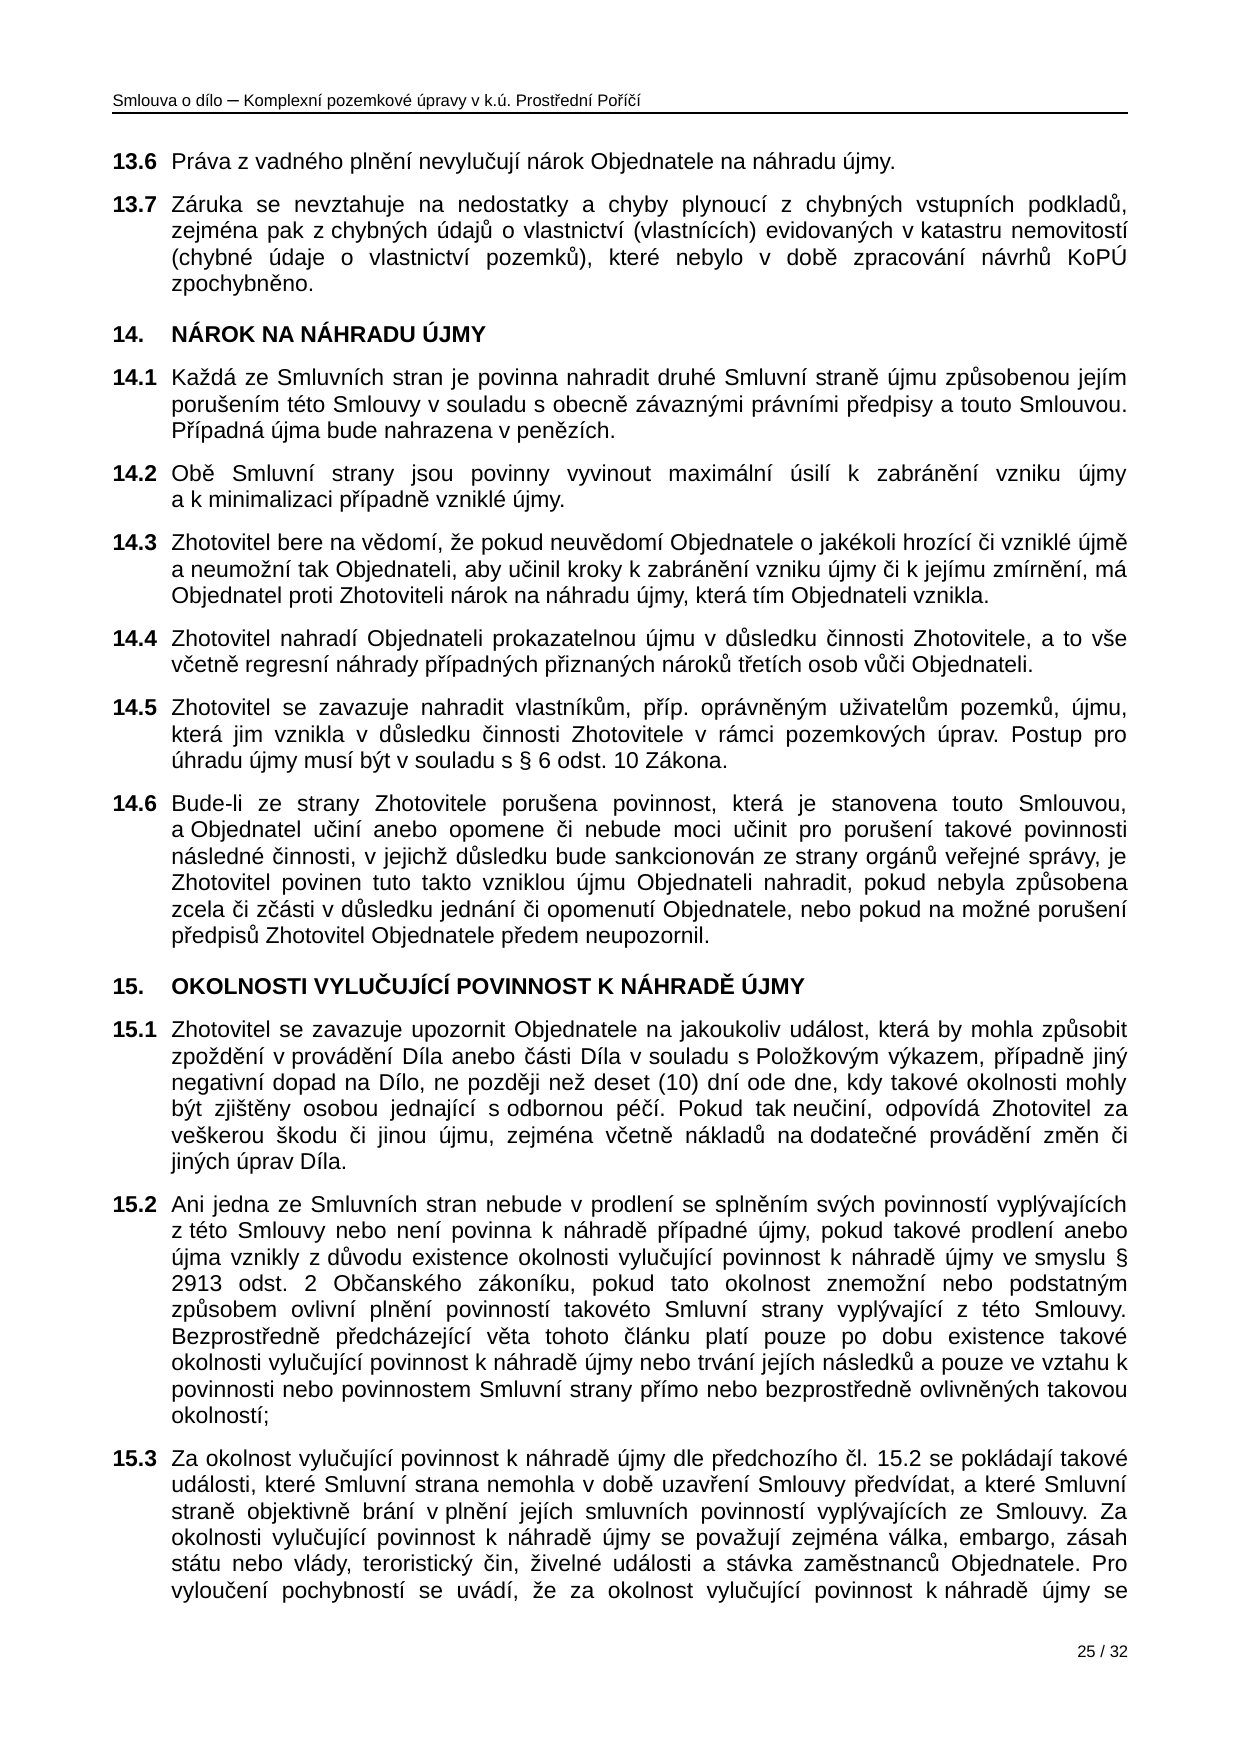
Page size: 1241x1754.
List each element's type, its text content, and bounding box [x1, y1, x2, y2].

text Okolnosti vylučující povinnost k náhradě újmy [112, 973, 1128, 999]
text Ani jedna ze Smluvních stran nebude v prodlení se splněním svých povinností vyplývajících z této Smlouvy nebo není povinna k náhradě případné újmy, pokud takové prodlení anebo újma vznikly z důvodu existence okolnosti vylučující povinnost k náhradě újmy ve smyslu § 2913 odst. 2 Občanského zákoníku, pokud tato okolnost znemožní nebo podstatným způsobem ovlivní plnění povinností takovéto Smluvní strany vyplývající z této Smlouvy. Bezprostředně předcházející věta tohoto článku platí pouze po dobu existence takové okolnosti vylučující povinnost k náhradě újmy nebo trvání jejích následků a pouze ve vztahu k povinnosti nebo povinnostem Smluvní strany přímo nebo bezprostředně ovlivněných takovou okolností; [112, 1191, 1128, 1428]
text Bude-li ze strany Zhotovitele porušena povinnost, která je stanovena touto Smlouvou, a Objednatel učiní anebo opomene či nebude moci učinit pro porušení takové povinnosti následné činnosti, v jejichž důsledku bude sankcionován ze strany orgánů veřejné správy, je Zhotovitel povinen tuto takto vzniklou újmu Objednateli nahradit, pokud nebyla způsobena zcela či zčásti v důsledku jednání či opomenutí Objednatele, nebo pokud na možné porušení předpisů Zhotovitel Objednatele předem neupozornil. [112, 790, 1128, 948]
text Každá ze Smluvních stran je povinna nahradit druhé Smluvní straně újmu způsobenou jejím porušením této Smlouvy v souladu s obecně závaznými právními předpisy a touto Smlouvou. Případná újma bude nahrazena v penězích. [112, 364, 1128, 443]
text Zhotovitel se zavazuje nahradit vlastníkům, příp. oprávněným uživatelům pozemků, újmu, která jim vznikla v důsledku činnosti Zhotovitele v rámci pozemkových úprav. Postup pro úhradu újmy musí být v souladu s § 6 odst. 10 Zákona. [112, 694, 1128, 773]
text Záruka se nevztahuje na nedostatky a chyby plynoucí z chybných vstupních podkladů, zejména pak z chybných údajů o vlastnictví (vlastnících) evidovaných v katastru nemovitostí (chybné údaje o vlastnictví pozemků), které nebylo v době zpracování návrhů KoPÚ zpochybněno. [112, 191, 1128, 296]
text Obě Smluvní strany jsou povinny vyvinout maximální úsilí k zabránění vzniku újmy a k minimalizaci případně vzniklé újmy. [112, 460, 1128, 513]
text Zhotovitel se zavazuje upozornit Objednatele na jakoukoliv událost, která by mohla způsobit zpoždění v provádění Díla anebo části Díla v souladu s Položkovým výkazem, případně jiný negativní dopad na Dílo, ne později než deset (10) dní ode dne, kdy takové okolnosti mohly být zjištěny osobou jednající s odbornou péčí. Pokud tak neučiní, odpovídá Zhotovitel za veškerou škodu či jinou újmu, zejména včetně nákladů na dodatečné provádění změn či jiných úprav Díla. [112, 1016, 1128, 1174]
text Nárok na náhradu újmy [112, 321, 1128, 347]
text Práva z vadného plnění nevylučují nárok Objednatele na náhradu újmy. [112, 148, 1128, 174]
text Zhotovitel nahradí Objednateli prokazatelnou újmu v důsledku činnosti Zhotovitele, a to vše včetně regresní náhrady případných přiznaných nároků třetích osob vůči Objednateli. [112, 625, 1128, 678]
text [112, 1445, 1128, 1603]
text Zhotovitel bere na vědomí, že pokud neuvědomí Objednatele o jakékoli hrozící či vzniklé újmě a neumožní tak Objednateli, aby učinil kroky k zabránění vzniku újmy či k jejímu zmírnění, má Objednatel proti Zhotoviteli nárok na náhradu újmy, která tím Objednateli vznikla. [112, 529, 1128, 608]
